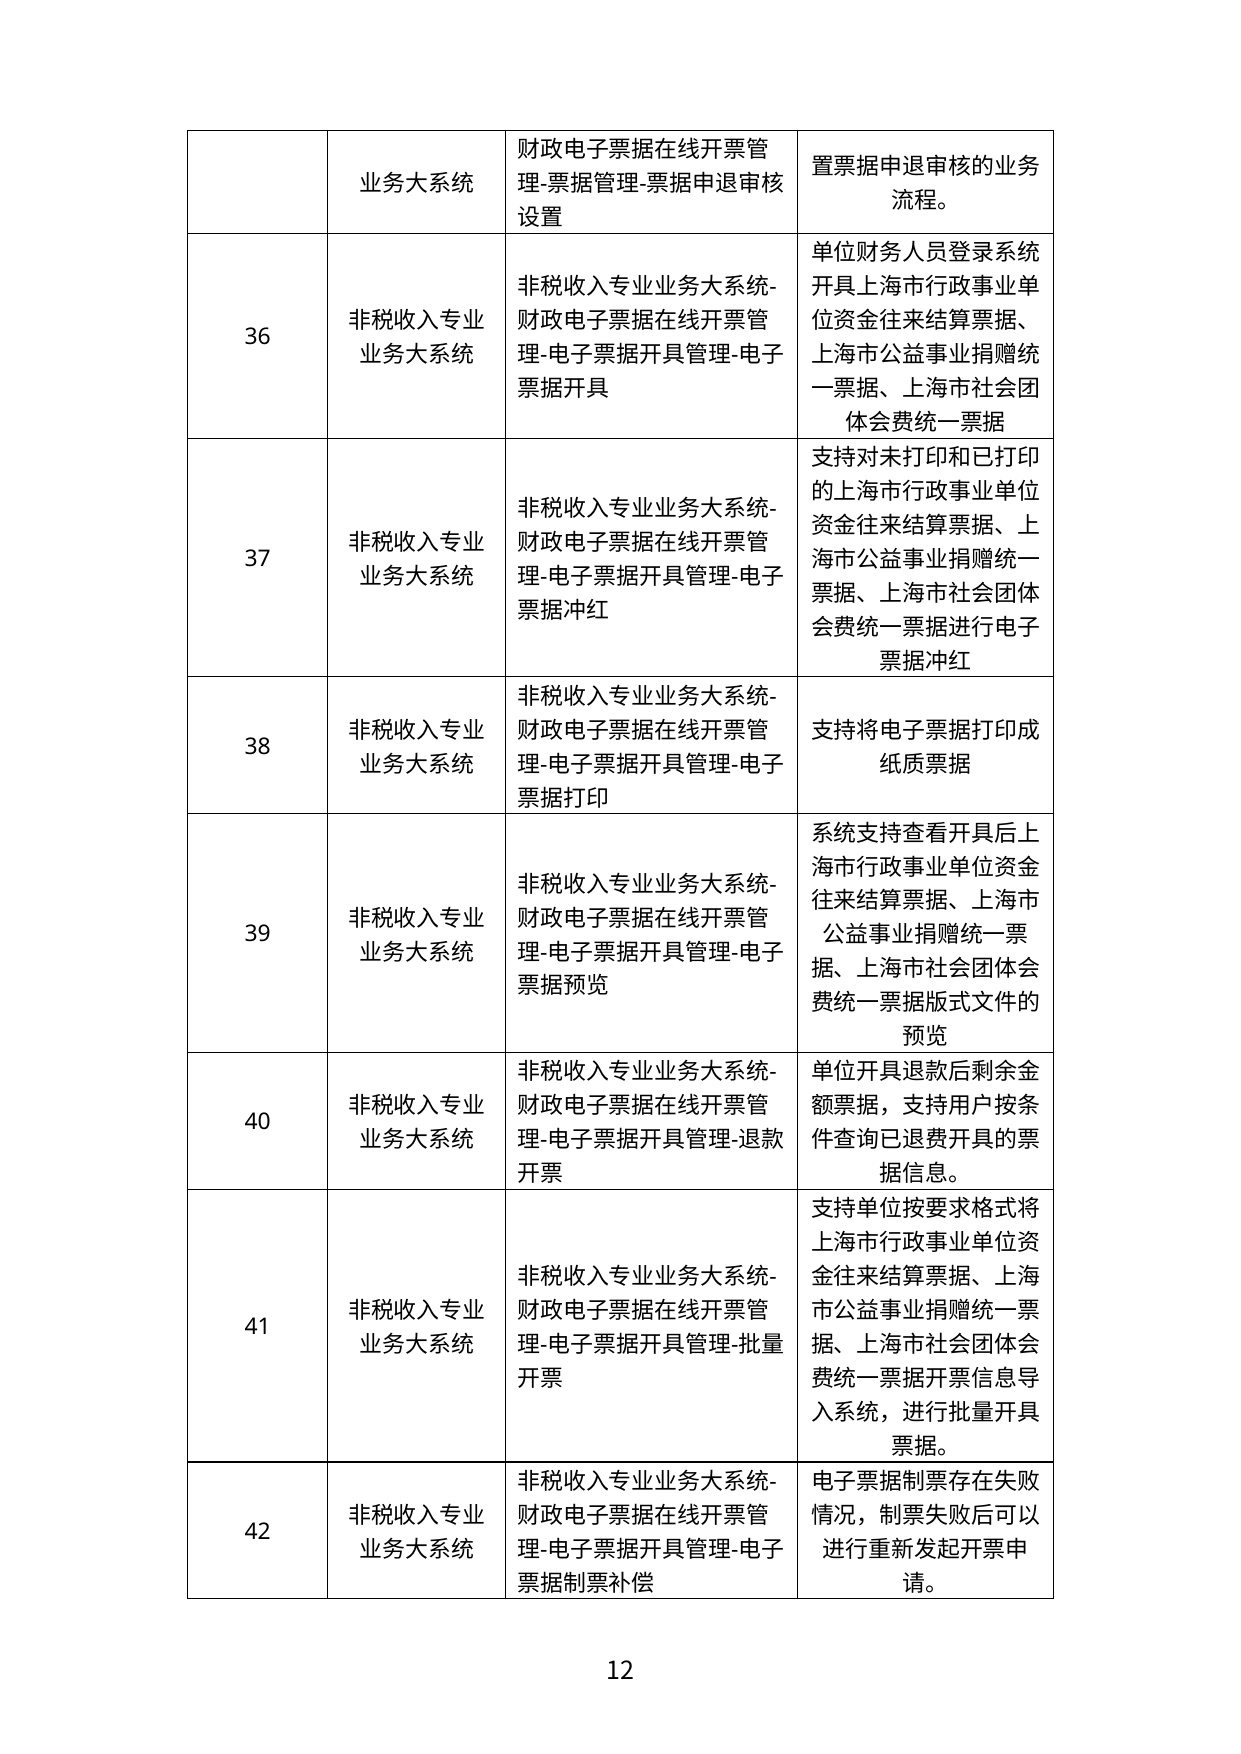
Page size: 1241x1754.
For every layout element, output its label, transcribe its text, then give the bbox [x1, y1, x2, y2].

table_cell 非税收入专业业务大系统-财政电子票据在线开票管理-电子票据开具管理-批量开票 [506, 1190, 797, 1461]
table_cell 非税收入专业业务大系统 [328, 814, 505, 1052]
table_cell 非税收入专业业务大系统 [328, 1190, 505, 1461]
table_cell 非税收入专业业务大系统-财政电子票据在线开票管理-电子票据开具管理-退款开票 [506, 1053, 797, 1189]
table_cell 支持将电子票据打印成纸质票据 [798, 677, 1053, 813]
table_cell 41 [188, 1190, 327, 1461]
table_cell 非税收入专业业务大系统 [328, 1463, 505, 1598]
table_cell 非税收入专业业务大系统 [328, 677, 505, 813]
table_cell 支持对未打印和已打印的上海市行政事业单位资金往来结算票据、上海市公益事业捐赠统一票据、上海市社会团体会费统一票据进行电子票据冲红 [798, 439, 1053, 676]
table_cell 非税收入专业业务大系统-财政电子票据在线开票管理-电子票据开具管理-电子票据开具 [506, 234, 797, 437]
table_cell 42 [188, 1463, 327, 1598]
table_cell 支持单位按要求格式将上海市行政事业单位资金往来结算票据、上海市公益事业捐赠统一票据、上海市社会团体会费统一票据开票信息导入系统，进行批量开具票据。 [798, 1190, 1053, 1461]
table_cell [506, 131, 797, 233]
table_cell 系统支持查看开具后上海市行政事业单位资金往来结算票据、上海市公益事业捐赠统一票据、上海市社会团体会费统一票据版式文件的预览 [798, 814, 1053, 1052]
table_cell 38 [188, 677, 327, 813]
table_cell 非税收入专业业务大系统-财政电子票据在线开票管理-电子票据开具管理-电子票据冲红 [506, 439, 797, 676]
table_cell 单位开具退款后剩余金额票据，支持用户按条件查询已退费开具的票据信息。 [798, 1053, 1053, 1189]
table_cell 非税收入专业业务大系统 [328, 234, 505, 437]
table_cell 36 [188, 234, 327, 437]
table_cell 39 [188, 814, 327, 1052]
table_cell 非税收入专业业务大系统 [328, 1053, 505, 1189]
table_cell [798, 131, 1053, 233]
table_cell 非税收入专业业务大系统-财政电子票据在线开票管理-电子票据开具管理-电子票据打印 [506, 677, 797, 813]
table_cell 非税收入专业业务大系统-财政电子票据在线开票管理-电子票据开具管理-电子票据预览 [506, 814, 797, 1052]
table_cell 单位财务人员登录系统开具上海市行政事业单位资金往来结算票据、上海市公益事业捐赠统一票据、上海市社会团体会费统一票据 [798, 234, 1053, 437]
table_cell 非税收入专业业务大系统-财政电子票据在线开票管理-电子票据开具管理-电子票据制票补偿 [506, 1463, 797, 1598]
table_cell 非税收入专业业务大系统 [328, 131, 505, 233]
table_cell 35 [188, 131, 327, 233]
table_cell 40 [188, 1053, 327, 1189]
table_cell 37 [188, 439, 327, 676]
table_cell 非税收入专业业务大系统 [328, 439, 505, 676]
table_cell 电子票据制票存在失败情况，制票失败后可以进行重新发起开票申请。 [798, 1463, 1053, 1598]
